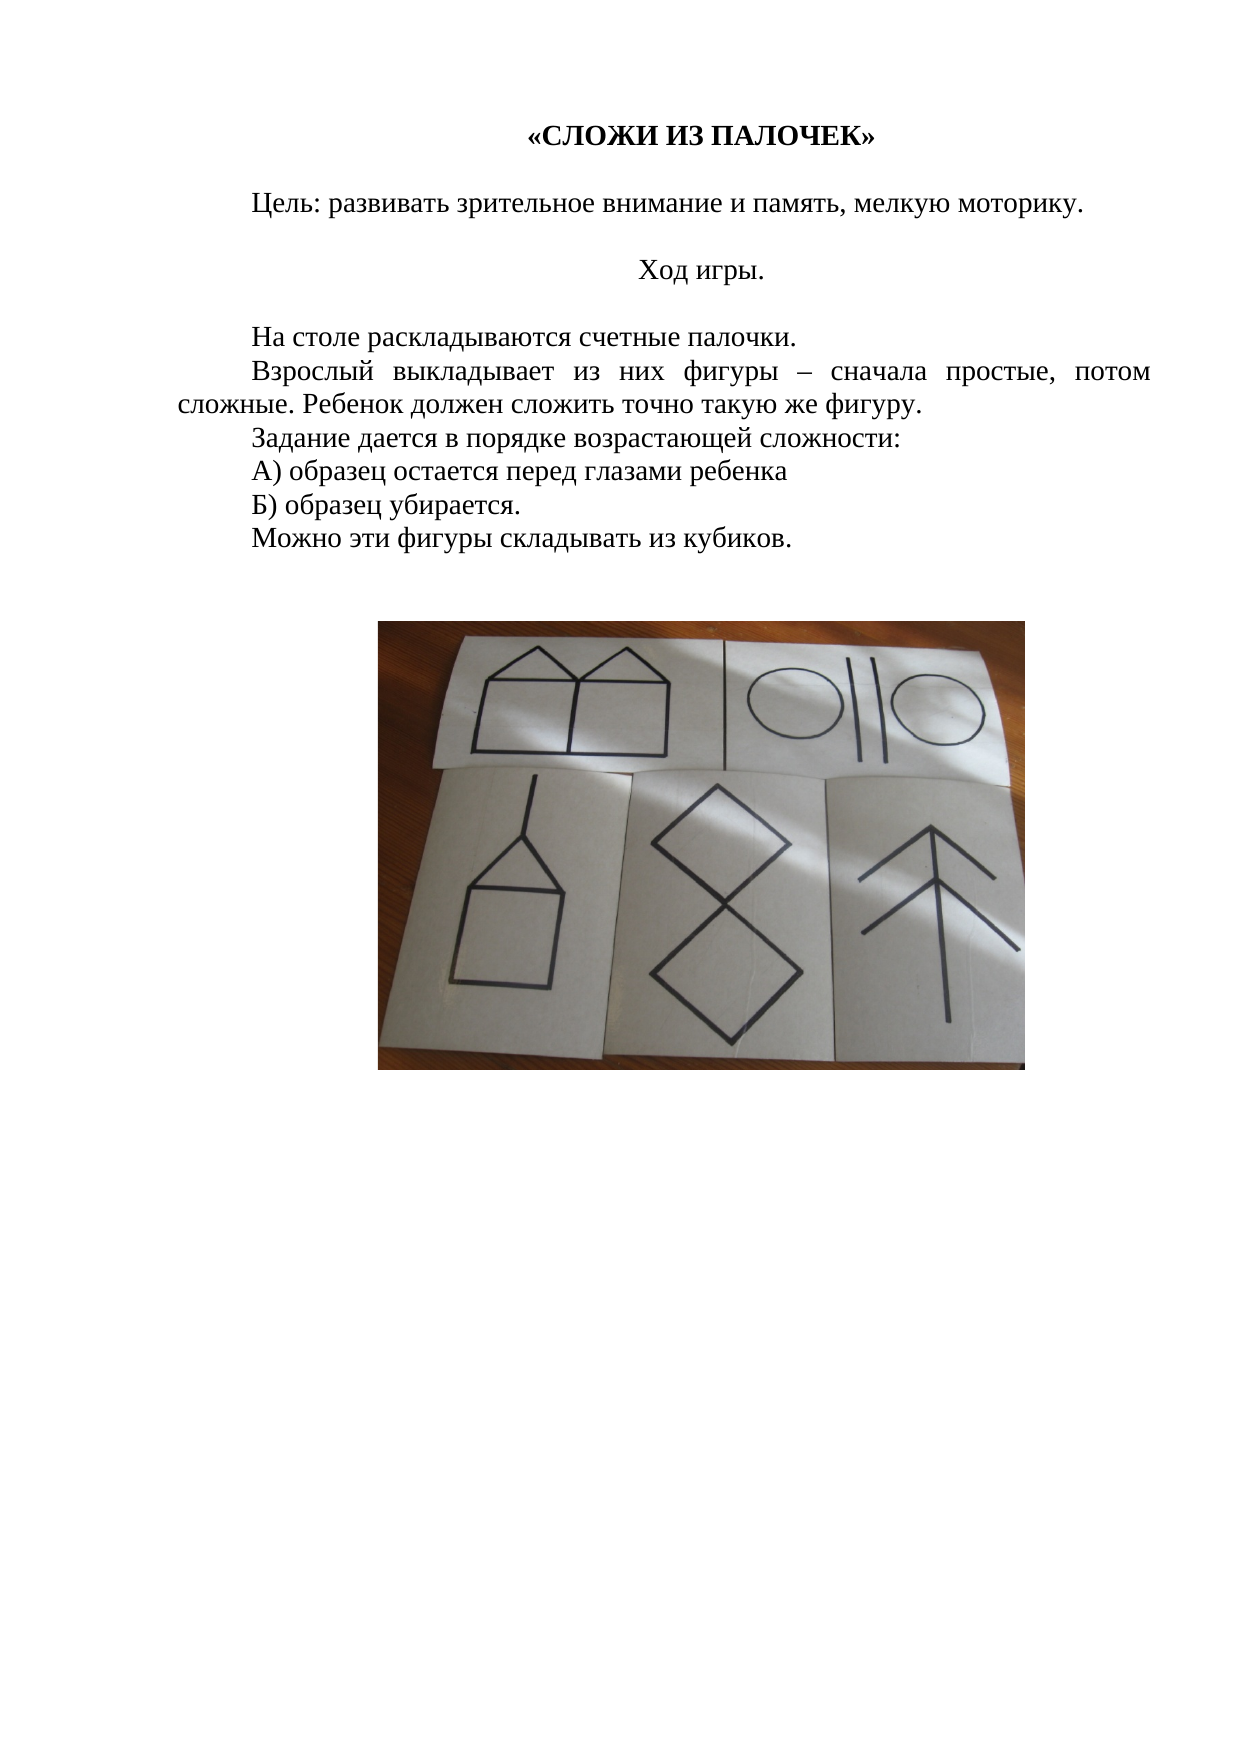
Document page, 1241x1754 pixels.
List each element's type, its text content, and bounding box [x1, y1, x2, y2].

text Задание дается в порядке возрастающей сложности: [177, 420, 1152, 453]
text Взрослый выкладывает из них фигуры – сначала простые, потом сложные. Ребенок должен сложить точно такую же фигуру. [177, 353, 1152, 420]
text Цель: развивать зрительное внимание и память, мелкую моторику. [177, 185, 1152, 219]
text А) образец остается перед глазами ребенка [177, 453, 1152, 487]
text На столе раскладываются счетные палочки. [177, 319, 1152, 353]
text Б) образец убирается. [177, 487, 1152, 521]
text Можно эти фигуры складывать из кубиков. [177, 521, 1152, 554]
picture [377, 621, 1025, 1070]
text «СЛОЖИ ИЗ ПАЛОЧЕК» [177, 118, 1152, 152]
text Ход игры. [177, 252, 1152, 286]
